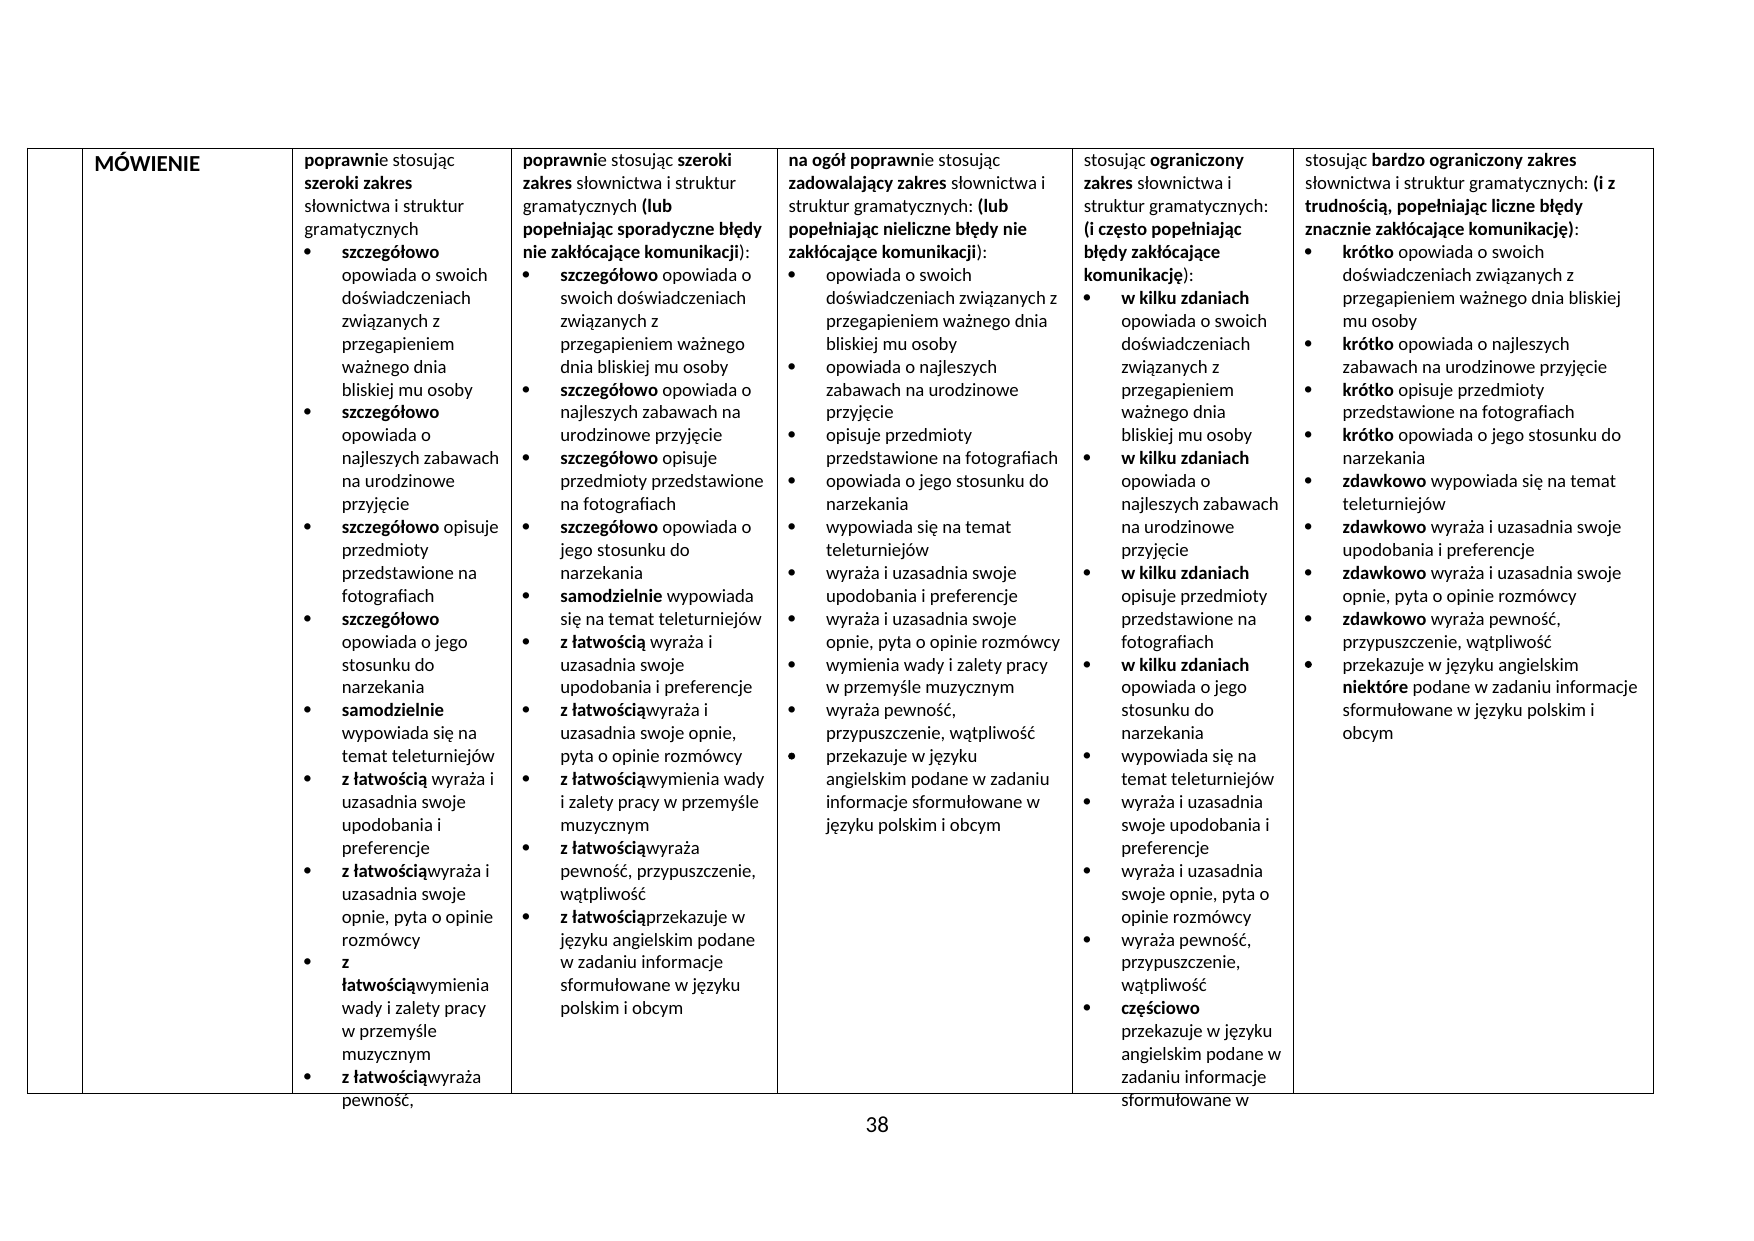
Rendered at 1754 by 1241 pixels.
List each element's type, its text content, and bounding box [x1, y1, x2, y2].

table_cell MÓWIENIE [83, 149, 292, 1093]
table_cell poprawnie stosując szeroki zakres słownictwa i struktur gramatycznych (lub popełniając sporadyczne błędy nie zakłócające komunikacji): szczegółowo opowiada o swoich doświadczeniach związanych z przegapieniem ważnego dnia bliskiej mu osoby szczegółowo opowiada o najleszych zabawach na urodzinowe przyjęcie szczegółowo opisuje przedmioty przedstawione na fotografiach szczegółowo opowiada o jego stosunku do narzekania samodzielnie wypowiada się na temat teleturniejów z łatwością wyraża i uzasadnia swoje upodobania i preferencje z łatwościąwyraża i uzasadnia swoje opnie, pyta o opinie rozmówcy z łatwościąwymienia wady i zalety pracy w przemyśle muzycznym z łatwościąwyraża pewność, przypuszczenie, wątpliwość z łatwościąprzekazuje w języku angielskim podane w zadaniu informacje sformułowane w języku polskim i obcym [512, 149, 777, 1093]
table_cell poprawnie stosując szeroki zakres słownictwa i struktur gramatycznych szczegółowo opowiada o swoich doświadczeniach związanych z przegapieniem ważnego dnia bliskiej mu osoby szczegółowo opowiada o najleszych zabawach na urodzinowe przyjęcie szczegółowo opisuje przedmioty przedstawione na fotografiach szczegółowo opowiada o jego stosunku do narzekania samodzielnie wypowiada się na temat teleturniejów z łatwością wyraża i uzasadnia swoje upodobania i preferencje z łatwościąwyraża i uzasadnia swoje opnie, pyta o opinie rozmówcy z łatwościąwymienia wady i zalety pracy w przemyśle muzycznym z łatwościąwyraża pewność, przypuszczenie, wątpliwość z łatwościąprzekazuje w języku angielskim podane w zadaniu informacje sformułowane w języku polskim i obcym [293, 149, 511, 1093]
table_cell stosując bardzo ograniczony zakres słownictwa i struktur gramatycznych: (i z trudnością, popełniając liczne błędy znacznie zakłócające komunikację): krótko opowiada o swoich doświadczeniach związanych z przegapieniem ważnego dnia bliskiej mu osoby krótko opowiada o najleszych zabawach na urodzinowe przyjęcie krótko opisuje przedmioty przedstawione na fotografiach krótko opowiada o jego stosunku do narzekania zdawkowo wypowiada się na temat teleturniejów zdawkowo wyraża i uzasadnia swoje upodobania i preferencje zdawkowo wyraża i uzasadnia swoje opnie, pyta o opinie rozmówcy zdawkowo wyraża pewność, przypuszczenie, wątpliwość przekazuje w języku angielskim niektóre podane w zadaniu informacje sformułowane w języku polskim i obcym [1294, 149, 1653, 1093]
table_cell stosując ograniczony zakres słownictwa i struktur gramatycznych: (i często popełniając błędy zakłócające komunikację): w kilku zdaniach opowiada o swoich doświadczeniach związanych z przegapieniem ważnego dnia bliskiej mu osoby w kilku zdaniach opowiada o najleszych zabawach na urodzinowe przyjęcie w kilku zdaniach opisuje przedmioty przedstawione na fotografiach w kilku zdaniach opowiada o jego stosunku do narzekania wypowiada się na temat teleturniejów wyraża i uzasadnia swoje upodobania i preferencje wyraża i uzasadnia swoje opnie, pyta o opinie rozmówcy wyraża pewność, przypuszczenie, wątpliwość częściowo przekazuje w języku angielskim podane w zadaniu informacje sformułowane w języku polskim i obcym [1073, 149, 1293, 1093]
table_cell na ogół poprawnie stosując zadowalający zakres słownictwa i struktur gramatycznych: (lub popełniając nieliczne błędy nie zakłócające komunikacji): opowiada o swoich doświadczeniach związanych z przegapieniem ważnego dnia bliskiej mu osoby opowiada o najleszych zabawach na urodzinowe przyjęcie opisuje przedmioty przedstawione na fotografiach opowiada o jego stosunku do narzekania wypowiada się na temat teleturniejów wyraża i uzasadnia swoje upodobania i preferencje wyraża i uzasadnia swoje opnie, pyta o opinie rozmówcy wymienia wady i zalety pracy w przemyśle muzycznym wyraża pewność, przypuszczenie, wątpliwość przekazuje w języku angielskim podane w zadaniu informacje sformułowane w języku polskim i obcym [778, 149, 1072, 1093]
